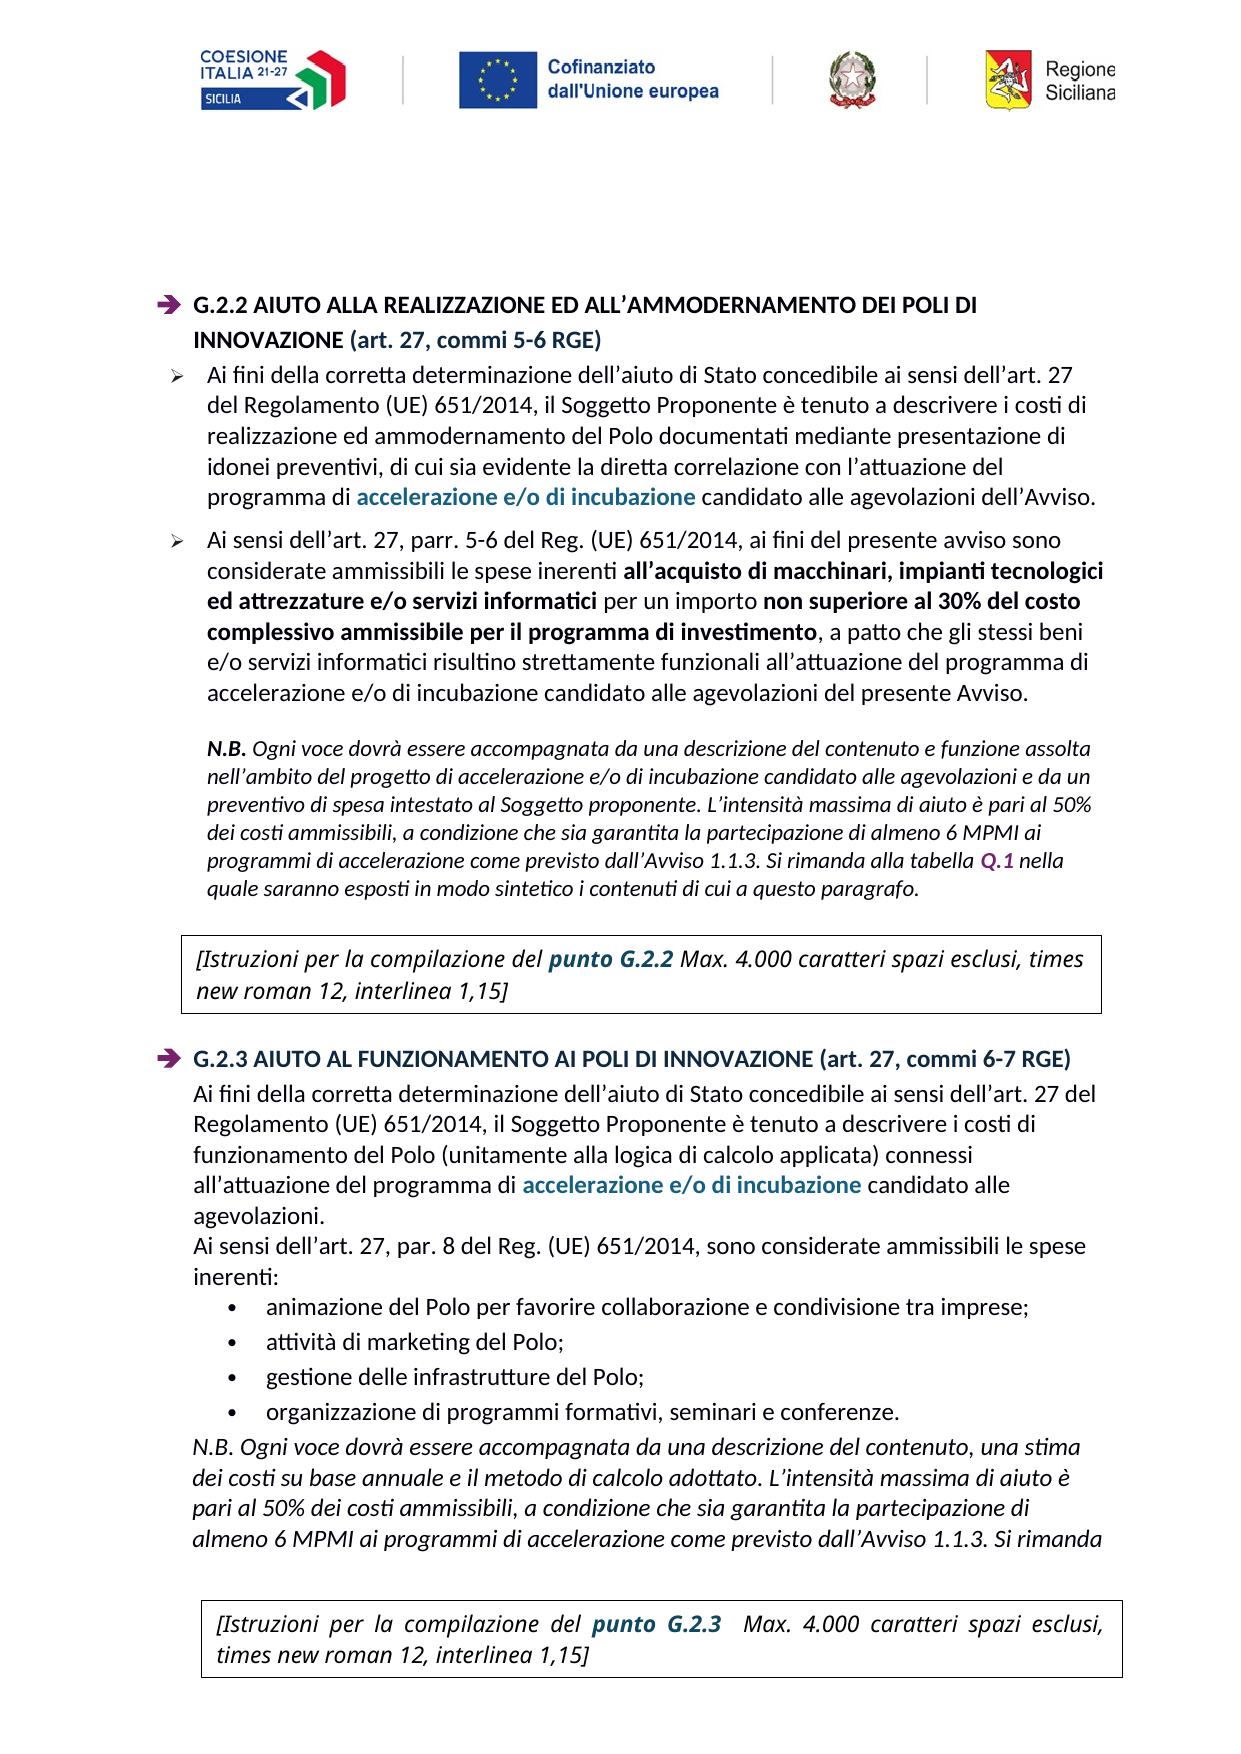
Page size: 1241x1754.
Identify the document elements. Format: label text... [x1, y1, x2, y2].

list organizzazione di programmi formativi, seminari e conferenze. [228, 1396, 1063, 1427]
list G.2.3 AIUTO AL FUNZIONAMENTO AI POLI DI INNOVAZIONE (art. 27, commi 6-7 RGE) [156, 1043, 1107, 1073]
list Ai sensi dell’art. 27, parr. 5-6 del Reg. (UE) 651/2014, ai fini del presente avviso sono considerate ammissibili le spese inerenti all’acquisto di macchinari, impianti tecnologici ed attrezzature e/o servizi informatici per un importo non superiore al 30% del costo complessivo ammissibile per il programma di investimento, a patto che gli stessi beni e/o servizi informatici risultino strettamente funzionali all’attuazione del programma di accelerazione e/o di incubazione candidato alle agevolazioni del presente Avviso. [169, 524, 1107, 708]
list Ai fini della corretta determinazione dell’aiuto di Stato concedibile ai sensi dell’art. 27 del Regolamento (UE) 651/2014, il Soggetto Proponente è tenuto a descrivere i costi di funzionamento del Polo (unitamente alla logica di calcolo applicata) connessi all’attuazione del programma di accelerazione e/o di incubazione candidato alle agevolazioni. [193, 1078, 1107, 1230]
list N.B. Ogni voce dovrà essere accompagnata da una descrizione del contenuto e funzione assolta nell’ambito del progetto di accelerazione e/o di incubazione candidato alle agevolazioni e da un preventivo di spesa intestato al Soggetto proponente. L’intensità massima di aiuto è pari al 50% dei costi ammissibili, a condizione che sia garantita la partecipazione di almeno 6 MPMI ai programmi di accelerazione come previsto dall’Avviso 1.1.3. Si rimanda alla tabella Q.1 nella quale saranno esposti in modo sintetico i contenuti di cui a questo paragrafo. [207, 734, 1107, 903]
picture [200, 50, 1116, 112]
list G.2.2 AIUTO ALLA REALIZZAZIONE ED ALL’AMMODERNAMENTO DEI POLI DI INNOVAZIONE (art. 27, commi 5-6 RGE) [156, 289, 1107, 355]
list animazione del Polo per favorire collaborazione e condivisione tra imprese; [228, 1291, 1063, 1322]
list Ai fini della corretta determinazione dell’aiuto di Stato concedibile ai sensi dell’art. 27 del Regolamento (UE) 651/2014, il Soggetto Proponente è tenuto a descrivere i costi di realizzazione ed ammodernamento del Polo documentati mediante presentazione di idonei preventivi, di cui sia evidente la diretta correlazione con l’attuazione del programma di accelerazione e/o di incubazione candidato alle agevolazioni dell’Avviso. [169, 359, 1107, 512]
list Ai sensi dell’art. 27, par. 8 del Reg. (UE) 651/2014, sono considerate ammissibili le spese inerenti: [193, 1230, 1107, 1291]
list attività di marketing del Polo; [228, 1326, 1063, 1357]
list gestione delle infrastrutture del Polo; [228, 1361, 1063, 1392]
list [192, 1431, 1107, 1553]
